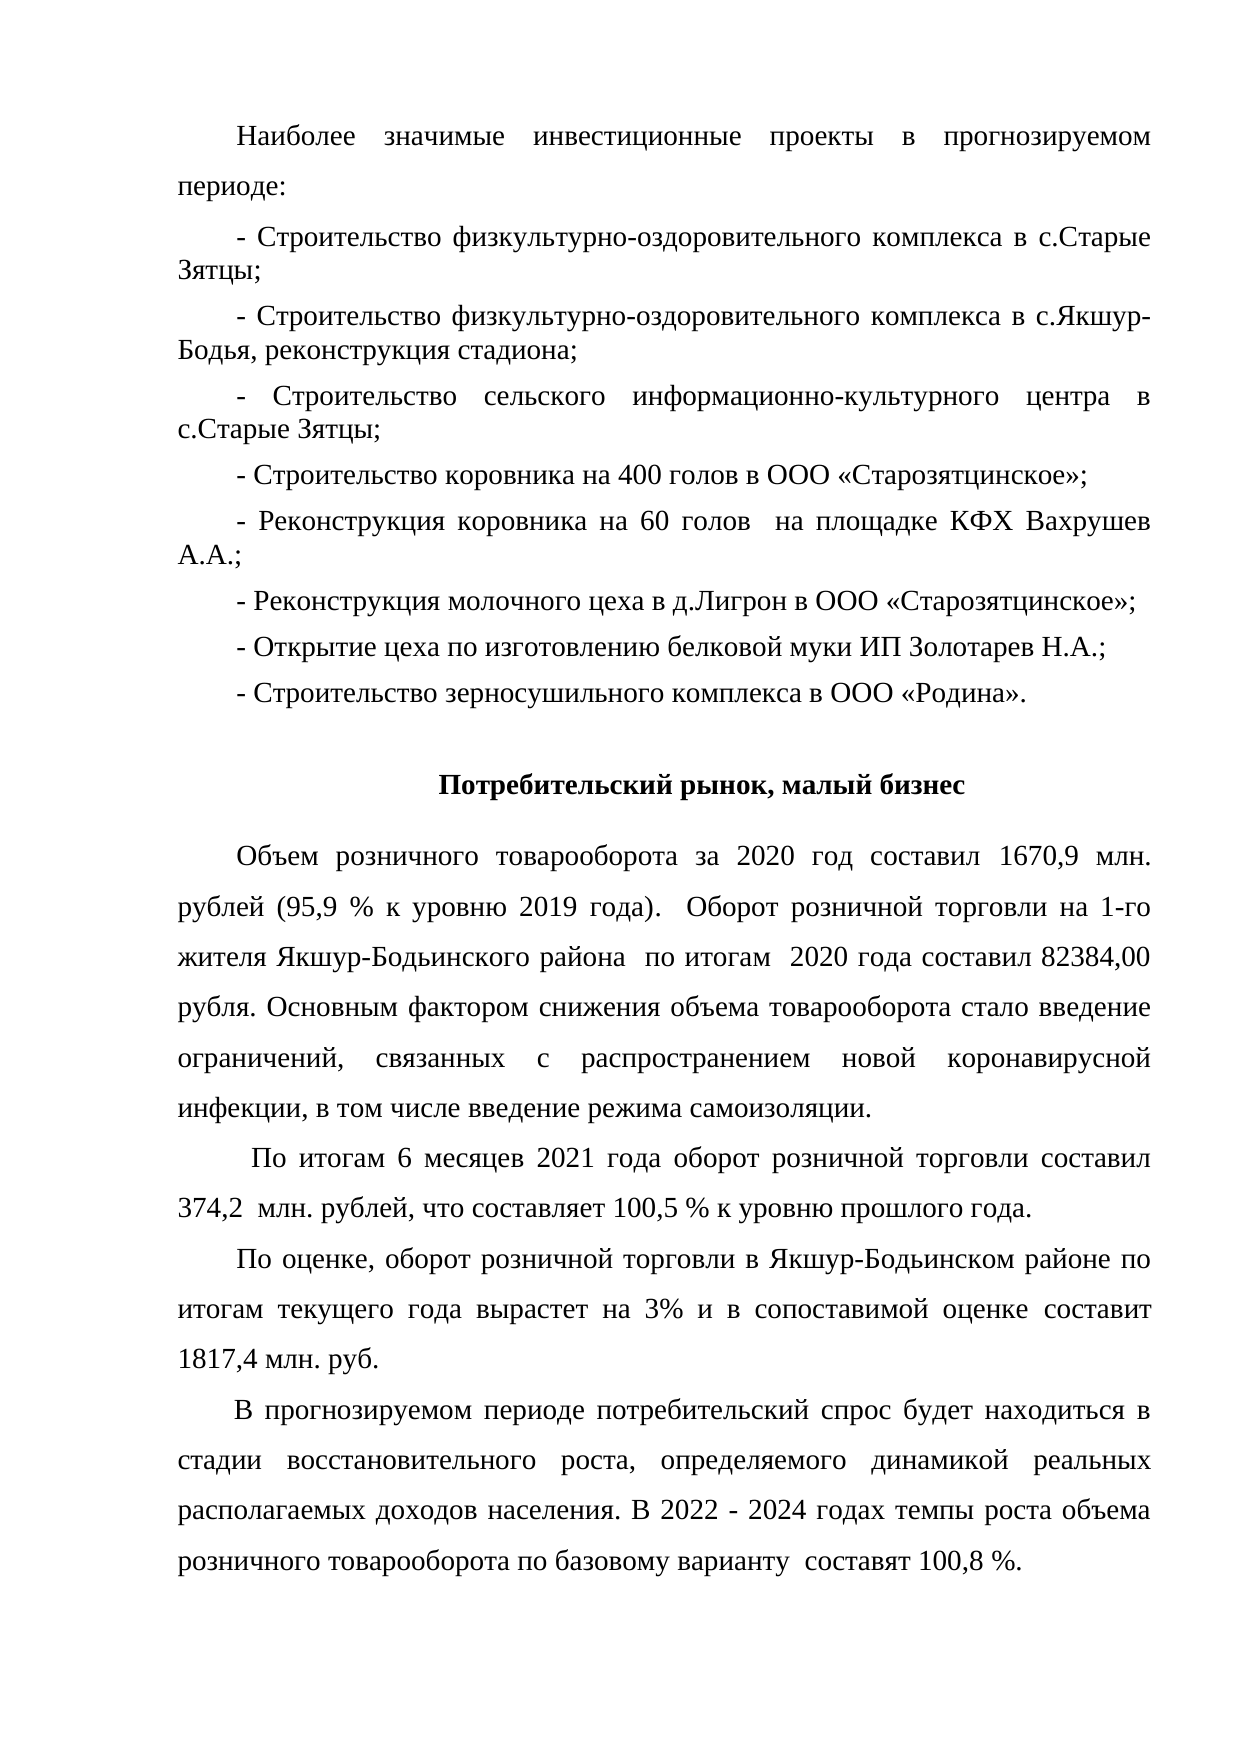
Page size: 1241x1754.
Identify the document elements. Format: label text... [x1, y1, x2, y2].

text - Строительство физкультурно-оздоровительного комплекса в с.Якшур-Бодья, реконструкция стадиона; [177, 298, 1152, 365]
text По итогам 6 месяцев 2021 года оборот розничной торговли составил 374,2 млн. рублей, что составляет 100,5 % к уровню прошлого года. [177, 1140, 1152, 1224]
text - Строительство физкультурно-оздоровительного комплекса в с.Старые Зятцы; [177, 219, 1152, 286]
text - Строительство сельского информационно-культурного центра в с.Старые Зятцы; [177, 378, 1152, 445]
text Объем розничного товарооборота за 2020 год составил 1670,9 млн. рублей (95,9 % к уровню 2019 года). Оборот розничной торговли на 1-го жителя Якшур-Бодьинского района по итогам 2020 года составил 82384,00 рубля. Основным фактором снижения объема товарооборота стало введение ограничений, связанных с распространением новой коронавирусной инфекции, в том числе введение режима самоизоляции. [177, 838, 1152, 1123]
text - Открытие цеха по изготовлению белковой муки ИП Золотарев Н.А.; [177, 629, 1152, 663]
text - Строительство зерносушильного комплекса в ООО «Родина». [177, 675, 1152, 709]
text - Реконструкция молочного цеха в д.Лигрон в ООО «Старозятцинское»; [177, 583, 1152, 617]
text В прогнозируемом периоде потребительский спрос будет находиться в стадии восстановительного роста, определяемого динамикой реальных располагаемых доходов населения. В 2022 - 2024 годах темпы роста объема розничного товарооборота по базовому варианту составят 100,8 %. [177, 1392, 1152, 1576]
text По оценке, оборот розничной торговли в Якшур-Бодьинском районе по итогам текущего года вырастет на 3% и в сопоставимой оценке составит 1817,4 млн. руб. [177, 1241, 1152, 1375]
text - Реконструкция коровника на 60 голов на площадке КФХ Вахрушев А.А.; [177, 503, 1152, 571]
text Потребительский рынок, малый бизнес [177, 767, 1152, 801]
text Наиболее значимые инвестиционные проекты в прогнозируемом периоде: [177, 118, 1152, 202]
text - Строительство коровника на 400 голов в ООО «Старозятцинское»; [177, 457, 1152, 491]
